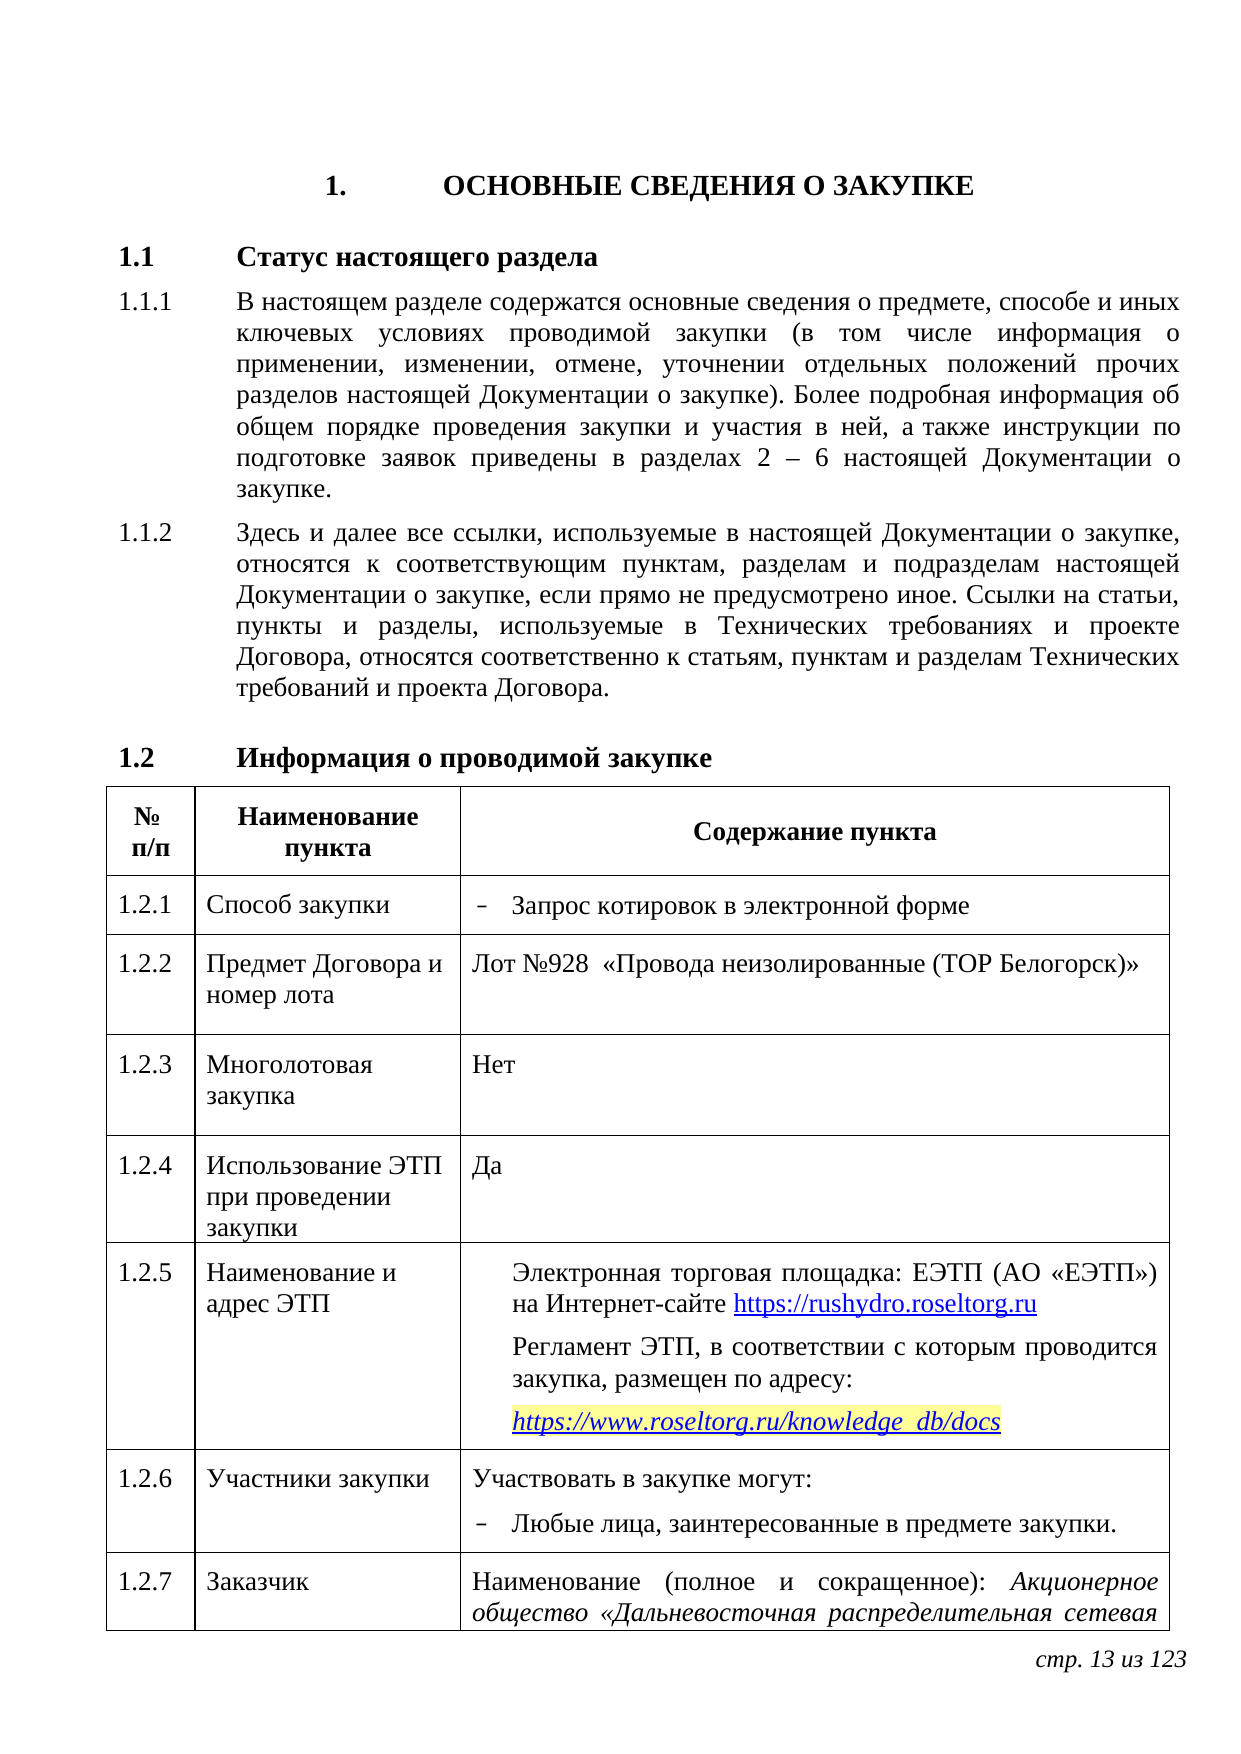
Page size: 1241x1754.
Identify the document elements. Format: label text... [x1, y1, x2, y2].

subtitle ОСНОВНЫЕ СВЕДЕНИЯ О ЗАКУПКЕ [118, 168, 1181, 202]
table_cell [107, 1136, 194, 1242]
table_cell Предмет Договора и номер лота [196, 935, 460, 1034]
table_cell Нет [461, 1035, 1169, 1135]
table_cell Наименование и адрес ЭТП [196, 1243, 460, 1449]
table_cell [107, 1553, 194, 1630]
table_cell Запрос котировок в электронной форме [461, 876, 1169, 933]
table_cell Использование ЭТП при проведении закупки [196, 1136, 460, 1242]
table_cell Лот №928 «Провода неизолированные (ТОР Белогорск)» [461, 935, 1169, 1034]
table_cell Участники закупки [196, 1450, 460, 1552]
subtitle Статус настоящего раздела [118, 239, 1181, 273]
table_cell Электронная торговая площадка: ЕЭТП (АО «ЕЭТП») на Интернет-сайте https://rushydro.roseltorg.ru Регламент ЭТП, в соответствии с которым проводится закупка, размещен по адресу: https://www.roseltorg.ru/knowledge_db/docs [461, 1243, 1169, 1449]
table_cell Участвовать в закупке могут: Любые лица, заинтересованные в предмете закупки. [461, 1450, 1169, 1552]
table_cell [107, 1450, 194, 1552]
table_cell [107, 935, 194, 1034]
table_header № п/п [107, 787, 194, 874]
table_cell [107, 876, 194, 933]
table_cell Способ закупки [196, 876, 460, 933]
table_cell [107, 1035, 194, 1135]
table_cell Заказчик [196, 1553, 460, 1630]
list В настоящем разделе содержатся основные сведения о предмете, способе и иных ключевых условиях проводимой закупки (в том числе информация о применении, изменении, отмене, уточнении отдельных положений прочих разделов настоящей Документации о закупке). Более подробная информация об общем порядке проведения закупки и участия в ней, а также инструкции по подготовке заявок приведены в разделах 2 – 6 настоящей Документации о закупке. [118, 285, 1181, 503]
table_cell Да [461, 1136, 1169, 1242]
table_cell Многолотовая закупка [196, 1035, 460, 1135]
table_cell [461, 1553, 1169, 1630]
subtitle Информация о проводимой закупке [118, 740, 1181, 774]
table_header Наименование пункта [196, 787, 460, 874]
table_cell [107, 1243, 194, 1449]
text Здесь и далее все ссылки, используемые в настоящей Документации о закупке, относятся к соответствующим пунктам, разделам и подразделам настоящей Документации о закупке, если прямо не предусмотрено иное. Ссылки на статьи, пункты и разделы, используемые в Технических требованиях и проекте Договора, относятся соответственно к статьям, пунктам и разделам Технических требований и проекта Договора. [118, 516, 1181, 703]
table_header Содержание пункта [461, 787, 1169, 874]
